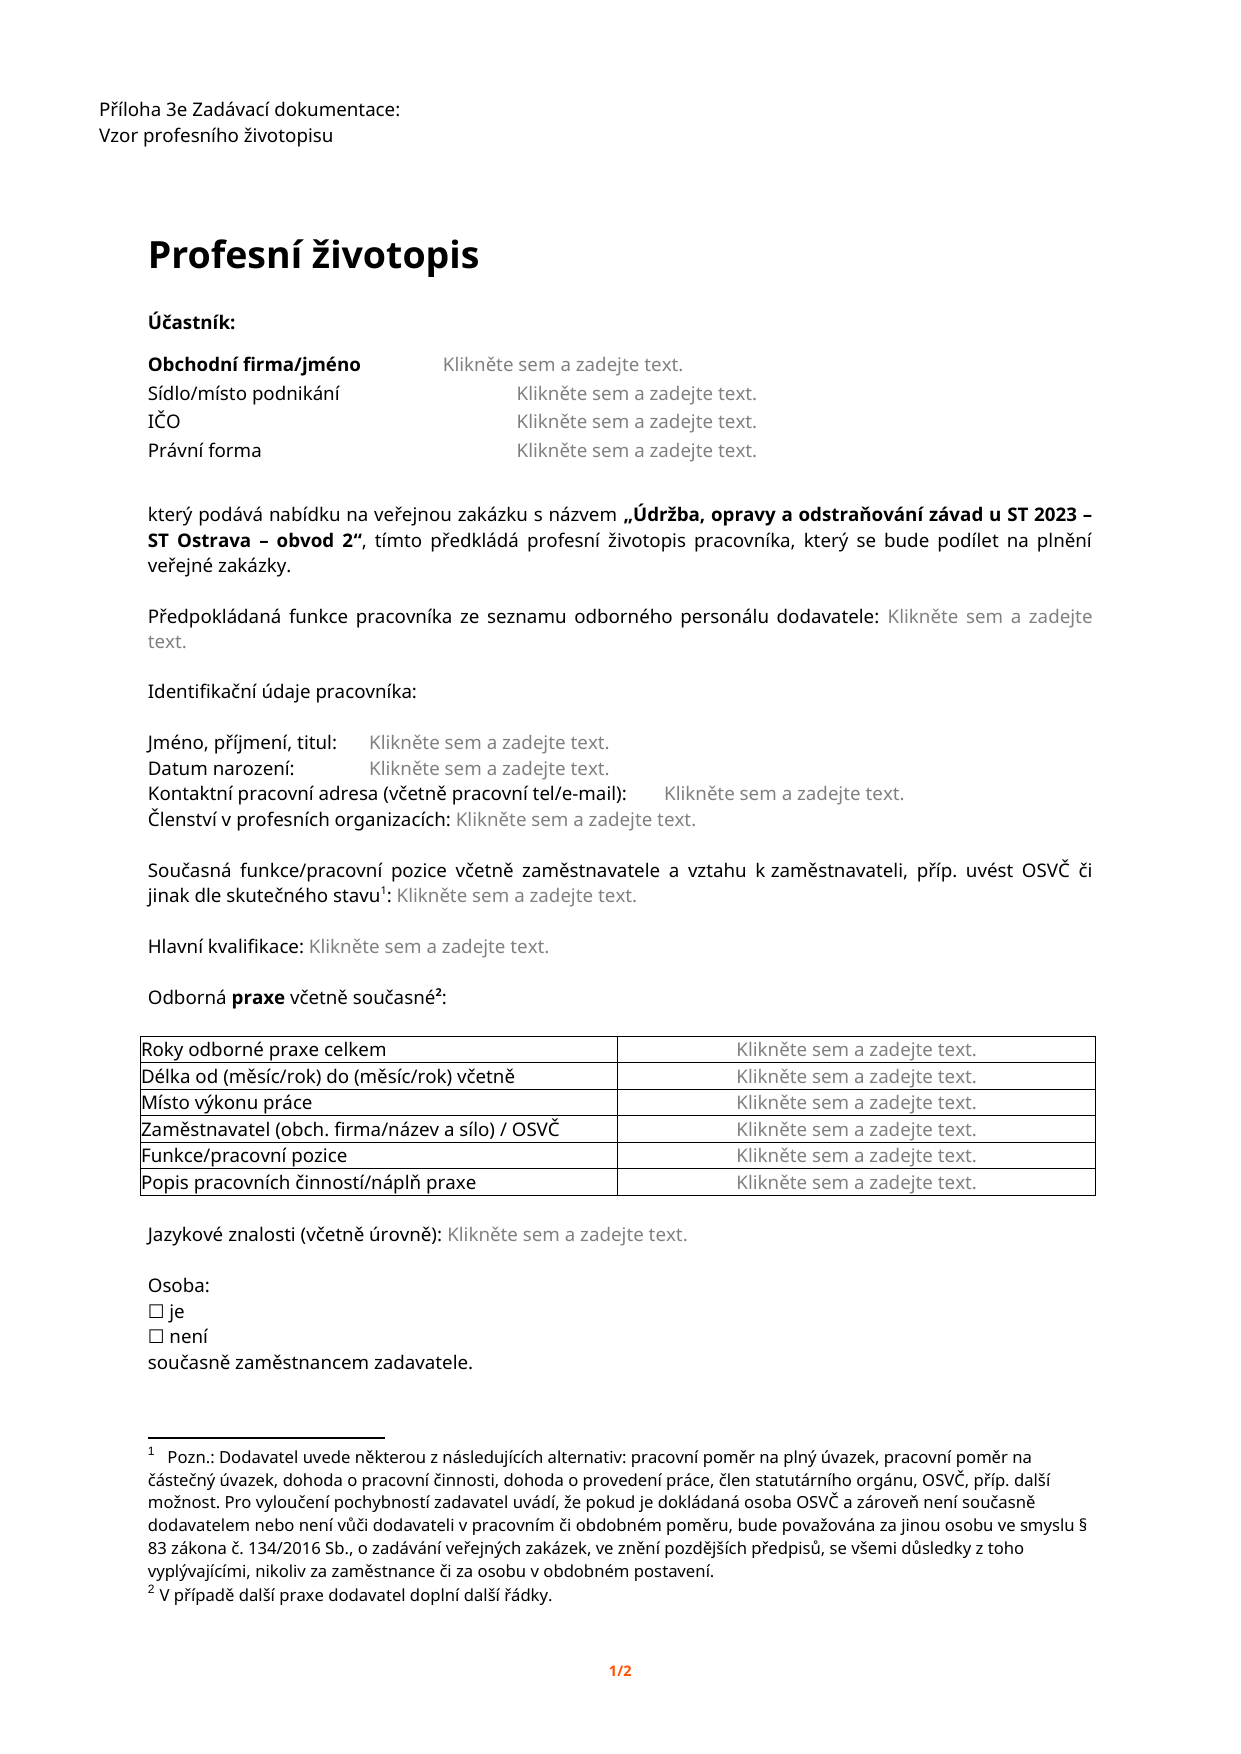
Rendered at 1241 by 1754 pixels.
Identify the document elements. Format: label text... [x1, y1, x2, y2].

text Jazykové znalosti (včetně úrovně): [148, 1221, 1093, 1247]
text současně zaměstnancem zadavatele. [148, 1349, 1093, 1374]
table_header Roky odborné praxe celkem [141, 1037, 617, 1062]
table_cell Popis pracovních činností/náplň praxe [141, 1169, 617, 1195]
table_cell [618, 1143, 1095, 1168]
text který podává nabídku na veřejnou zakázku s názvem „Údržba, opravy a odstraňování závad u ST 2023 – ST Ostrava – obvod 2“, tímto předkládá profesní životopis pracovníka, který se bude podílet na plnění veřejné zakázky. [148, 502, 1093, 578]
text Odborná praxe včetně současné: [148, 984, 1093, 1010]
text Datum narození: [148, 755, 1093, 780]
text Osoba: [148, 1272, 1093, 1298]
table_cell [618, 1116, 1095, 1142]
text IČO [148, 406, 1093, 435]
table_cell [618, 1090, 1095, 1115]
text je [148, 1298, 1093, 1323]
text Účastník: [148, 304, 1093, 335]
text Členství v profesních organizacích: [148, 806, 1093, 831]
text Současná funkce/pracovní pozice včetně zaměstnavatele a vztahu k zaměstnavateli, příp. uvést OSVČ či jinak dle skutečného stavu: [148, 857, 1093, 908]
table_header [618, 1037, 1095, 1062]
text Identifikační údaje pracovníka: [148, 678, 1093, 704]
table_cell Zaměstnavatel (obch. firma/název a sílo) / OSVČ [141, 1116, 617, 1142]
table_cell [618, 1063, 1095, 1089]
table_cell [618, 1169, 1095, 1195]
text Hlavní kvalifikace: [148, 933, 1093, 959]
text Sídlo/místo podnikání [148, 377, 1093, 406]
text Jméno, příjmení, titul: [148, 729, 1093, 755]
title Profesní životopis [148, 228, 1093, 279]
text Právní forma [148, 435, 1093, 464]
text Kontaktní pracovní adresa (včetně pracovní tel/e-mail): [148, 780, 1093, 806]
text Obchodní firma/jméno [148, 348, 1093, 377]
text Předpokládaná funkce pracovníka ze seznamu odborného personálu dodavatele: [148, 603, 1093, 653]
table_cell Délka od (měsíc/rok) do (měsíc/rok) včetně [141, 1063, 617, 1089]
table_cell Místo výkonu práce [141, 1090, 617, 1115]
table_cell Funkce/pracovní pozice [141, 1143, 617, 1168]
text není [148, 1323, 1093, 1349]
